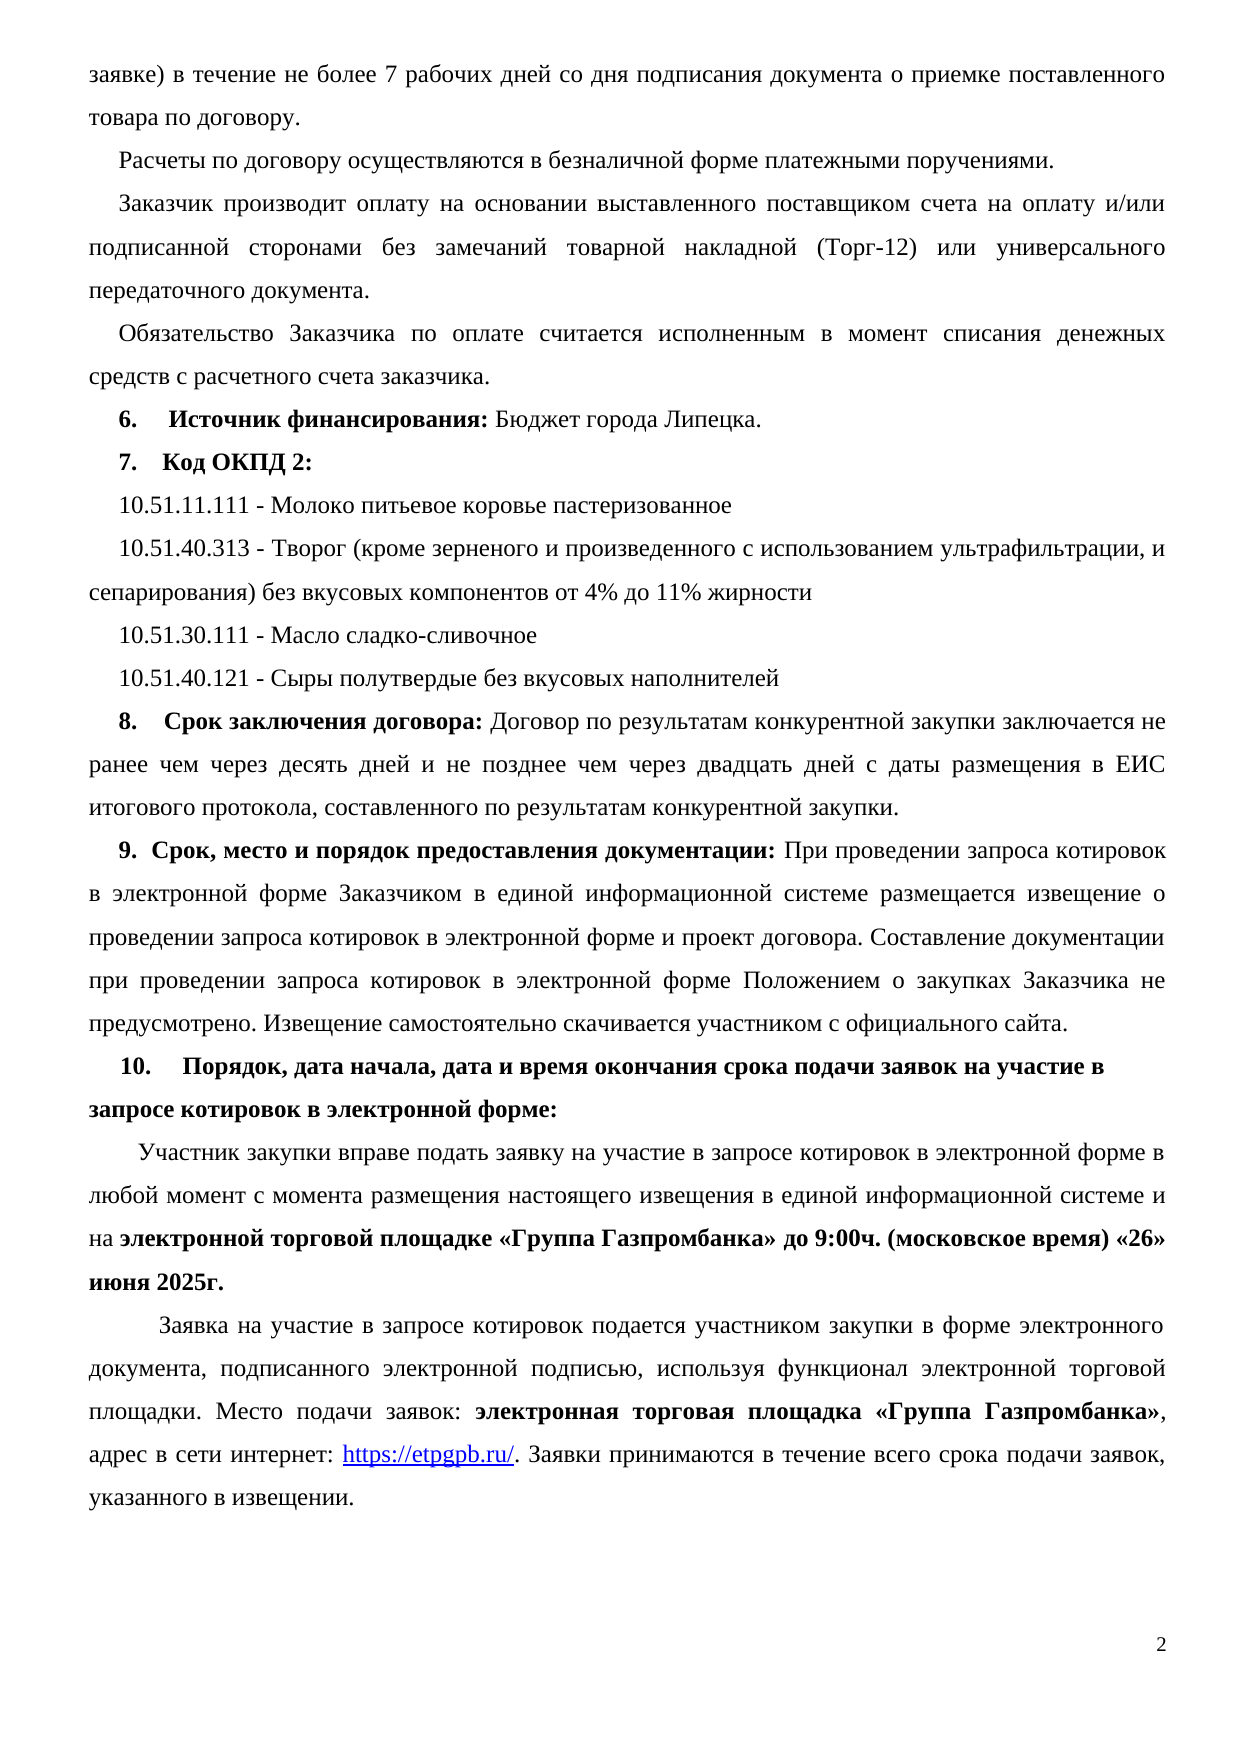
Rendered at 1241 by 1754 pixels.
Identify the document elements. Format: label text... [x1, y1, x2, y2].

text 9. Срок, место и порядок предоставления документации: При проведении запроса котировок в электронной форме Заказчиком в единой информационной системе размещается извещение о проведении запроса котировок в электронной форме и проект договора. Составление документации при проведении запроса котировок в электронной форме Положением о закупках Заказчика не предусмотрено. Извещение самостоятельно скачивается участником с официального сайта. [89, 835, 1166, 1037]
text 10. Порядок, дата начала, дата и время окончания срока подачи заявок на участие в запросе котировок в электронной форме: [89, 1051, 1166, 1123]
text 7. Код ОКПД 2: [89, 447, 1166, 476]
text 8. Срок заключения договора: Договор по результатам конкурентной закупки заключается не ранее чем через десять дней и не позднее чем через двадцать дней с даты размещения в ЕИС итогового протокола, составленного по результатам конкурентной закупки. [89, 706, 1166, 821]
text 10.51.40.313 - Творог (кроме зерненого и произведенного с использованием ультрафильтрации, и сепарирования) без вкусовых компонентов от 4% до 11% жирности [89, 533, 1166, 605]
text Обязательство Заказчика по оплате считается исполненным в момент списания денежных средств с расчетного счета заказчика. [89, 318, 1166, 390]
text 10.51.30.111 - Масло сладко-сливочное [89, 620, 1166, 648]
text Заказчик производит оплату на основании выставленного поставщиком счета на оплату и/или подписанной сторонами без замечаний товарной накладной (Торг-12) или универсального передаточного документа. [89, 188, 1166, 303]
text Участник закупки вправе подать заявку на участие в запросе котировок в электронной форме в любой момент с момента размещения настоящего извещения в единой информационной системе и на электронной торговой площадке «Группа Газпромбанка» до 9:00ч. (московское время) «26» июня 2025г. [89, 1137, 1166, 1295]
text Расчеты по договору осуществляются в безналичной форме платежными поручениями. [89, 145, 1166, 174]
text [89, 59, 1166, 131]
text Заявка на участие в запросе котировок подается участником закупки в форме электронного документа, подписанного электронной подписью, используя функционал электронной торговой площадки. Место подачи заявок: электронная торговая площадка «Группа Газпромбанка», адрес в сети интернет: https://etpgpb.ru/. Заявки принимаются в течение всего срока подачи заявок, указанного в извещении. [89, 1310, 1166, 1511]
text 10.51.11.111 - Молоко питьевое коровье пастеризованное [89, 490, 1166, 519]
text 6. Источник финансирования: Бюджет города Липецка. [89, 404, 1166, 433]
text 10.51.40.121 - Сыры полутвердые без вкусовых наполнителей [89, 663, 1166, 692]
